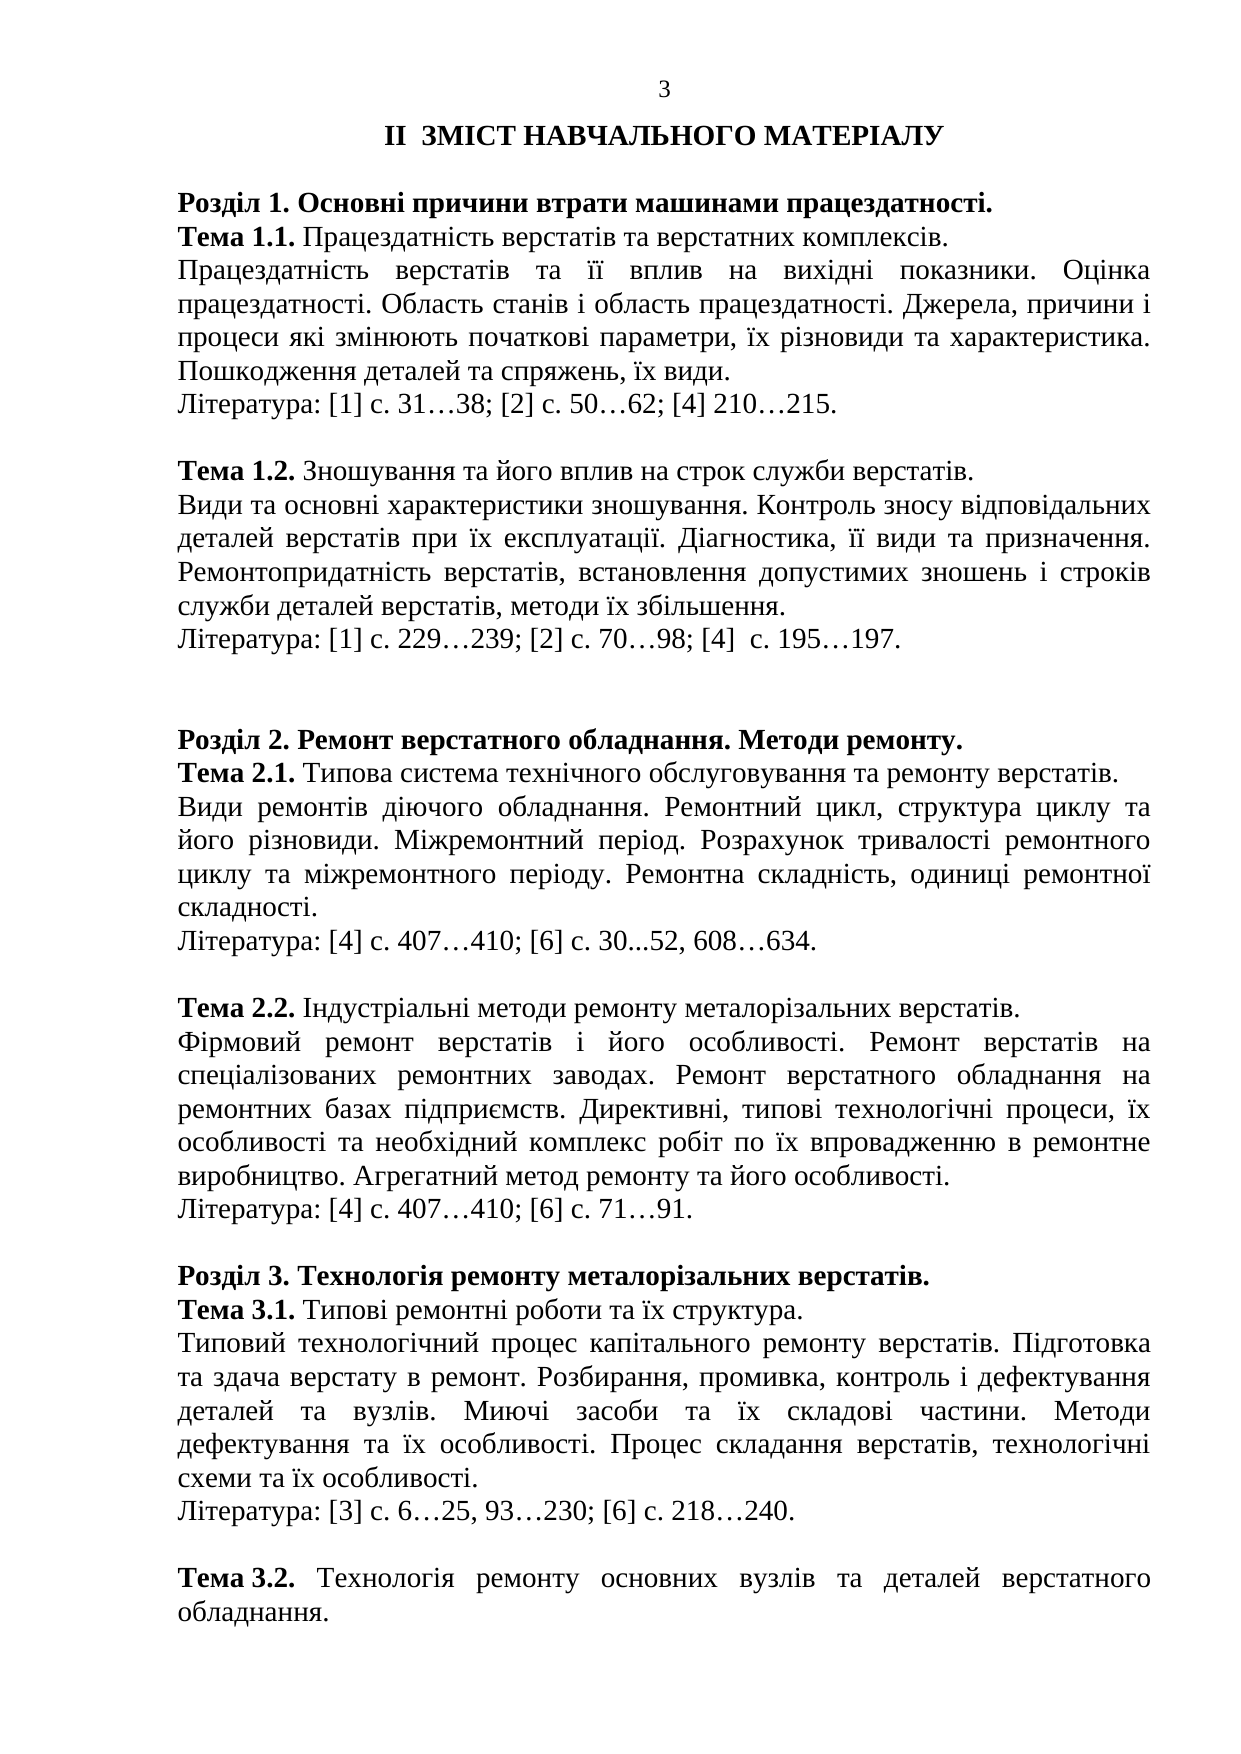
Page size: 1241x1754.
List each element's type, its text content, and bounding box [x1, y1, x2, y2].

text Типовий технологічний процес капітального ремонту верстатів. Підготовка та здача верстату в ремонт. Розбирання, промивка, контроль і дефектування деталей та вузлів. Миючі засоби та їх складові частини. Методи дефектування та їх особливості. Процес складання верстатів, технологічні схеми та їх особливості. [177, 1326, 1152, 1493]
text Розділ 1. Основні причини втрати машинами працездатності. [177, 185, 1152, 219]
text Тема 2.1. Типова система технічного обслуговування та ремонту верстатів. [177, 755, 1152, 789]
text Працездатність верстатів та її вплив на вихідні показники. Оцінка працездатності. Область станів і область працездатності. Джерела, причини і процеси які змінюють початкові параметри, їх різновиди та характеристика. Пошкодження деталей та спряжень, їх види. [177, 252, 1152, 386]
text Література: [3] c. 6…25, 93…230; [6] c. 218…240. [177, 1493, 1152, 1527]
text Література: [1] c. 229…239; [2] c. 70…98; [4] с. 195…197. [177, 621, 1152, 655]
text II ЗМІСТ НАВЧАЛЬНОГО МАТЕРІАЛУ [177, 118, 1152, 152]
text Тема 3.2. Технологія ремонту основних вузлів та деталей верстатного обладнання. [177, 1560, 1152, 1627]
text Тема 3.1. Типові ремонтні роботи та їх структура. [177, 1292, 1152, 1326]
text Тема 1.1. Працездатність верстатів та верстатних комплексів. [177, 219, 1152, 252]
text Тема 2.2. Індустріальні методи ремонту металорізальних верстатів. [177, 990, 1152, 1024]
text Розділ 2. Ремонт верстатного обладнання. Методи ремонту. [177, 722, 1152, 755]
text Види ремонтів діючого обладнання. Ремонтний цикл, структура циклу та його різновиди. Міжремонтний період. Розрахунок тривалості ремонтного циклу та міжремонтного періоду. Ремонтна складність, одиниці ремонтної складності. [177, 789, 1152, 923]
text Література: [1] c. 31…38; [2] c. 50…62; [4] 210…215. [177, 386, 1152, 420]
text Розділ 3. Технологія ремонту металорізальних верстатів. [177, 1258, 1152, 1292]
text Фірмовий ремонт верстатів і його особливості. Ремонт верстатів на спеціалізованих ремонтних заводах. Ремонт верстатного обладнання на ремонтних базах підприємств. Директивні, типові технологічні процеси, їх особливості та необхідний комплекс робіт по їх впровадженню в ремонтне виробництво. Агрегатний метод ремонту та його особливості. [177, 1024, 1152, 1191]
text Література: [4] c. 407…410; [6] c. 71…91. [177, 1191, 1152, 1225]
text Тема 1.2. Зношування та його вплив на строк служби верстатів. [177, 453, 1152, 487]
text Література: [4] c. 407…410; [6] c. 30...52, 608…634. [177, 923, 1152, 957]
text Види та основні характеристики зношування. Контроль зносу відповідальних деталей верстатів при їх експлуатації. Діагностика, її види та призначення. Ремонтопридатність верстатів, встановлення допустимих зношень і строків служби деталей верстатів, методи їх збільшення. [177, 487, 1152, 621]
